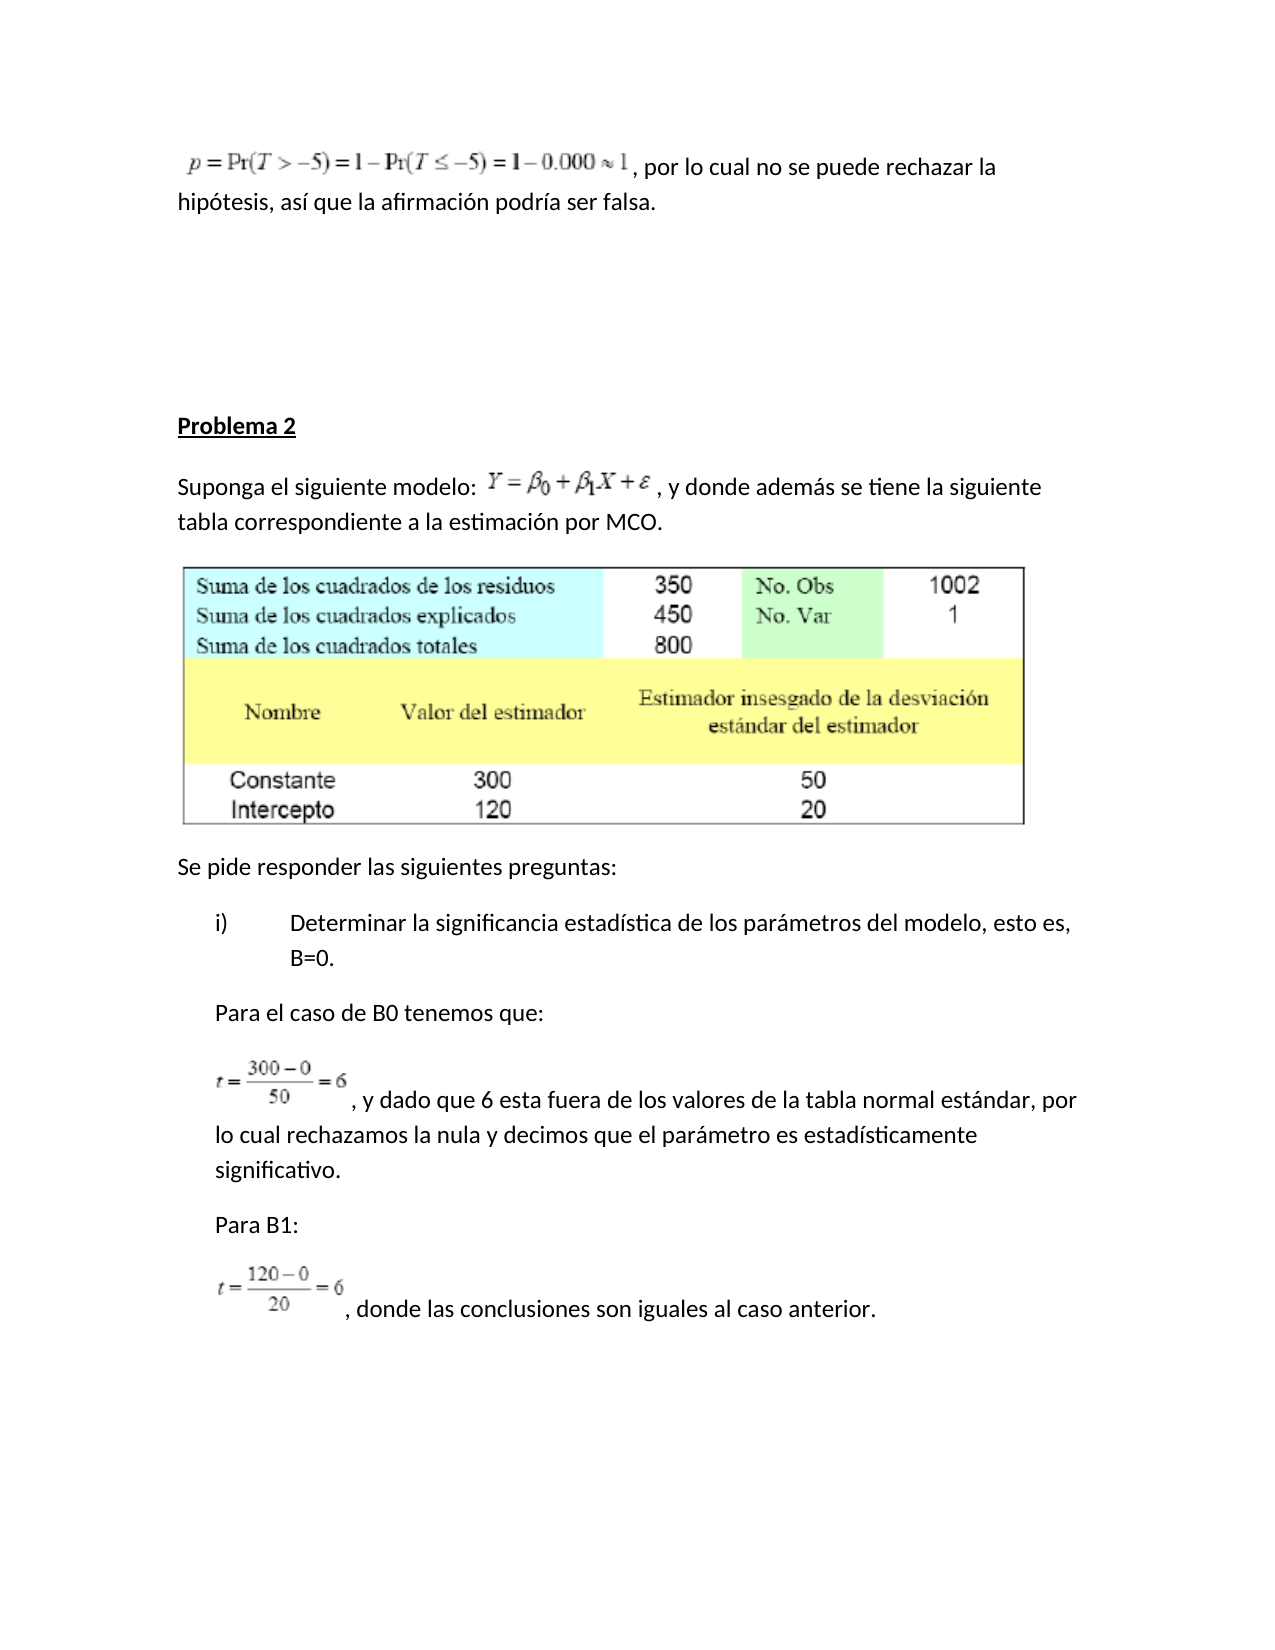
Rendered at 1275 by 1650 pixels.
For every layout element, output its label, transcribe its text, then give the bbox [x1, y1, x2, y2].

text Problema 2 [177, 410, 1098, 440]
list Determinar la significancia estadística de los parámetros del modelo, esto es, B=0. [215, 907, 1098, 972]
text Para B1: [215, 1210, 1098, 1240]
text , donde las conclusiones son iguales al caso anterior. [215, 1266, 1098, 1323]
text Suponga el siguiente modelo: , y donde además se tiene la siguiente tabla correspondiente a la estimación por MCO. [177, 466, 1098, 537]
text , y dado que 6 esta fuera de los valores de la tabla normal estándar, por lo cual rechazamos la nula y decimos que el parámetro es estadísticamente significativo. [215, 1053, 1098, 1184]
text , por lo cual no se puede rechazar la hipótesis, así que la afirmación podría ser falsa. [177, 148, 1098, 217]
text Para el caso de B0 tenemos que: [215, 998, 1098, 1028]
text Se pide responder las siguientes preguntas: [177, 851, 1098, 881]
